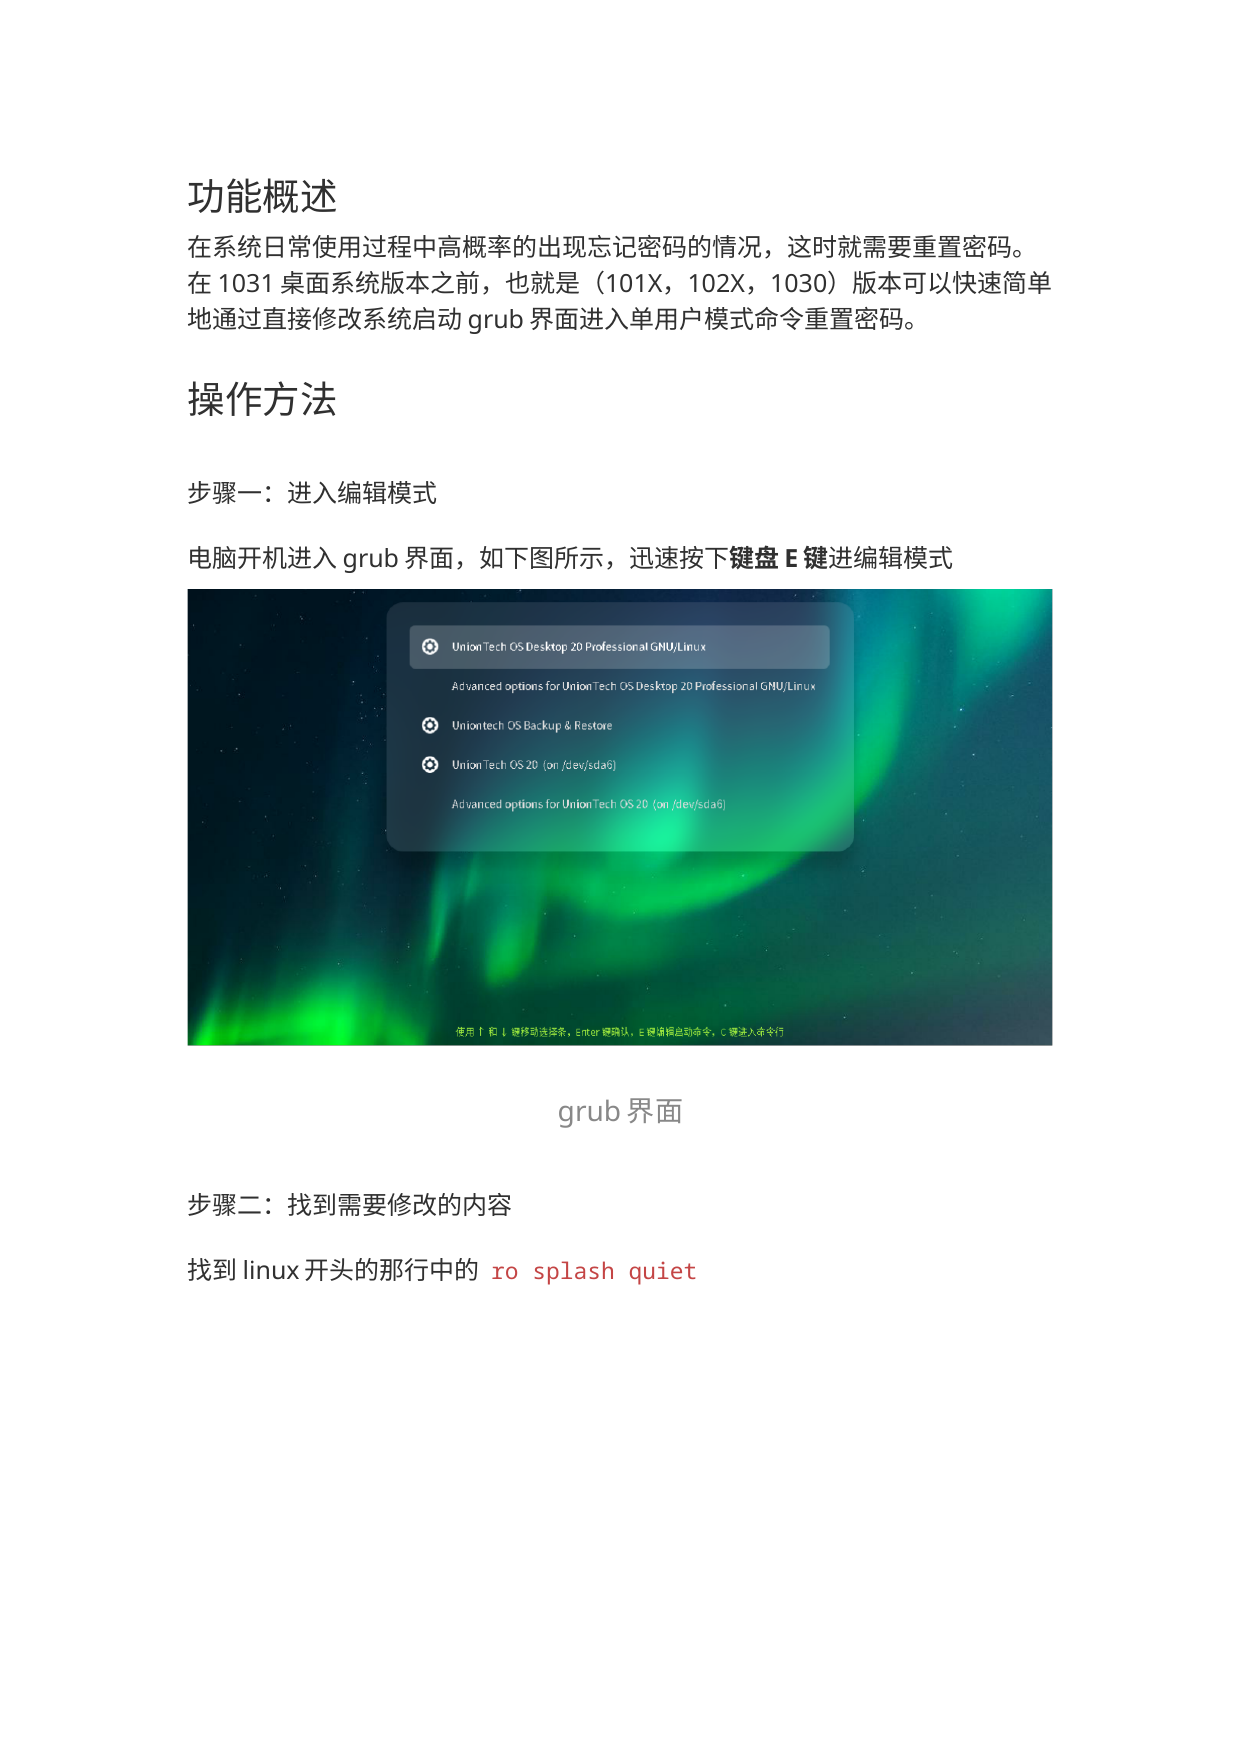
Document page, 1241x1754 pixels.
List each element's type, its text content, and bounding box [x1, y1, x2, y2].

text grub界面 [187, 1077, 1053, 1142]
text 步骤一：进入编辑模式 [187, 459, 1053, 524]
text 功能概述 [187, 162, 1053, 227]
text 找到linux开头的那行中的 ro splash quiet [187, 1236, 1053, 1301]
text 在系统日常使用过程中高概率的出现忘记密码的情况，这时就需要重置密码。在1031桌面系统版本之前，也就是（101X，102X，1030）版本可以快速简单地通过直接修改系统启动grub界面进入单用户模式命令重置密码。 [187, 227, 1053, 336]
text 步骤二：找到需要修改的内容 [187, 1171, 1053, 1236]
text 操作方法 [187, 365, 1053, 430]
text 电脑开机进入grub界面，如下图所示，迅速按下键盘E键进编辑模式 [187, 524, 1053, 589]
picture [187, 589, 1053, 1046]
